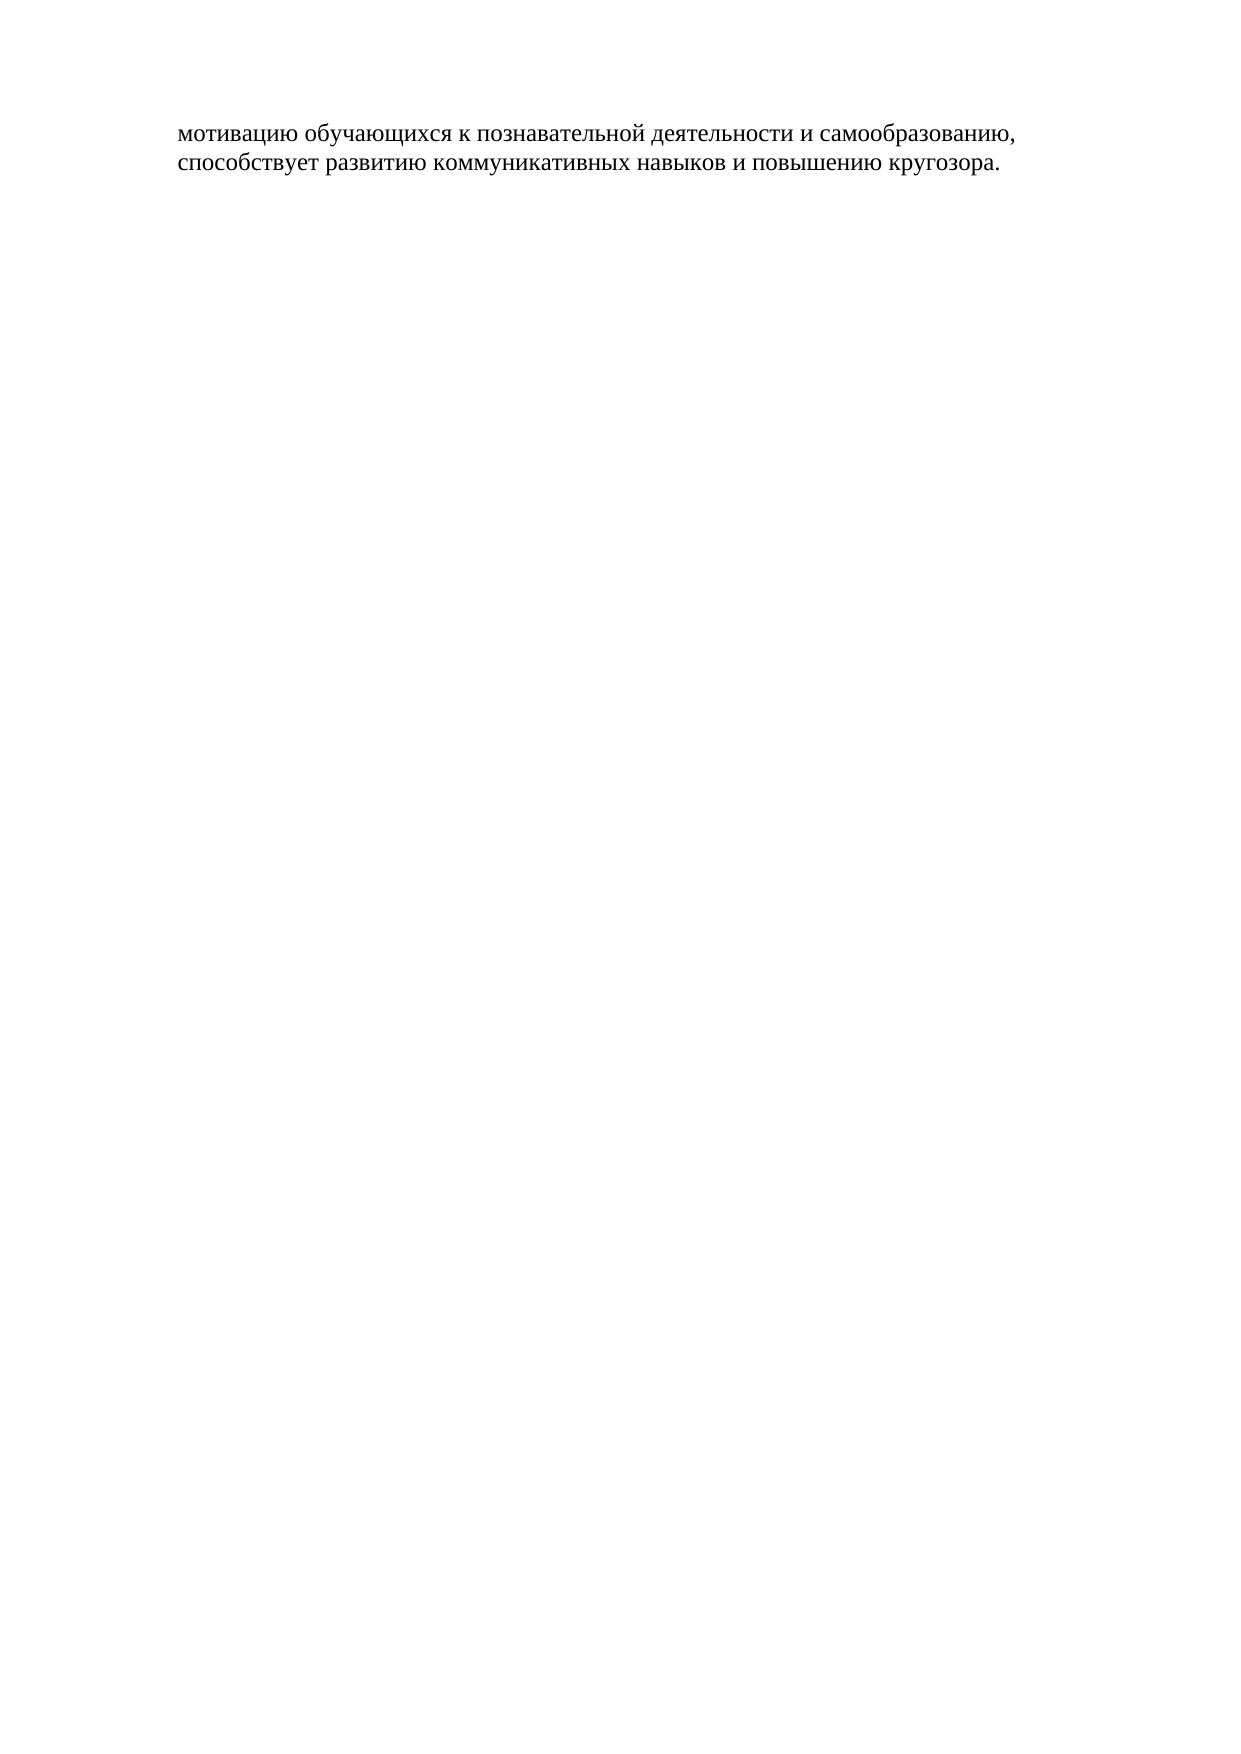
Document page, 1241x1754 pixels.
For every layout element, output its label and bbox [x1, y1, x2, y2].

text [177, 118, 1152, 176]
